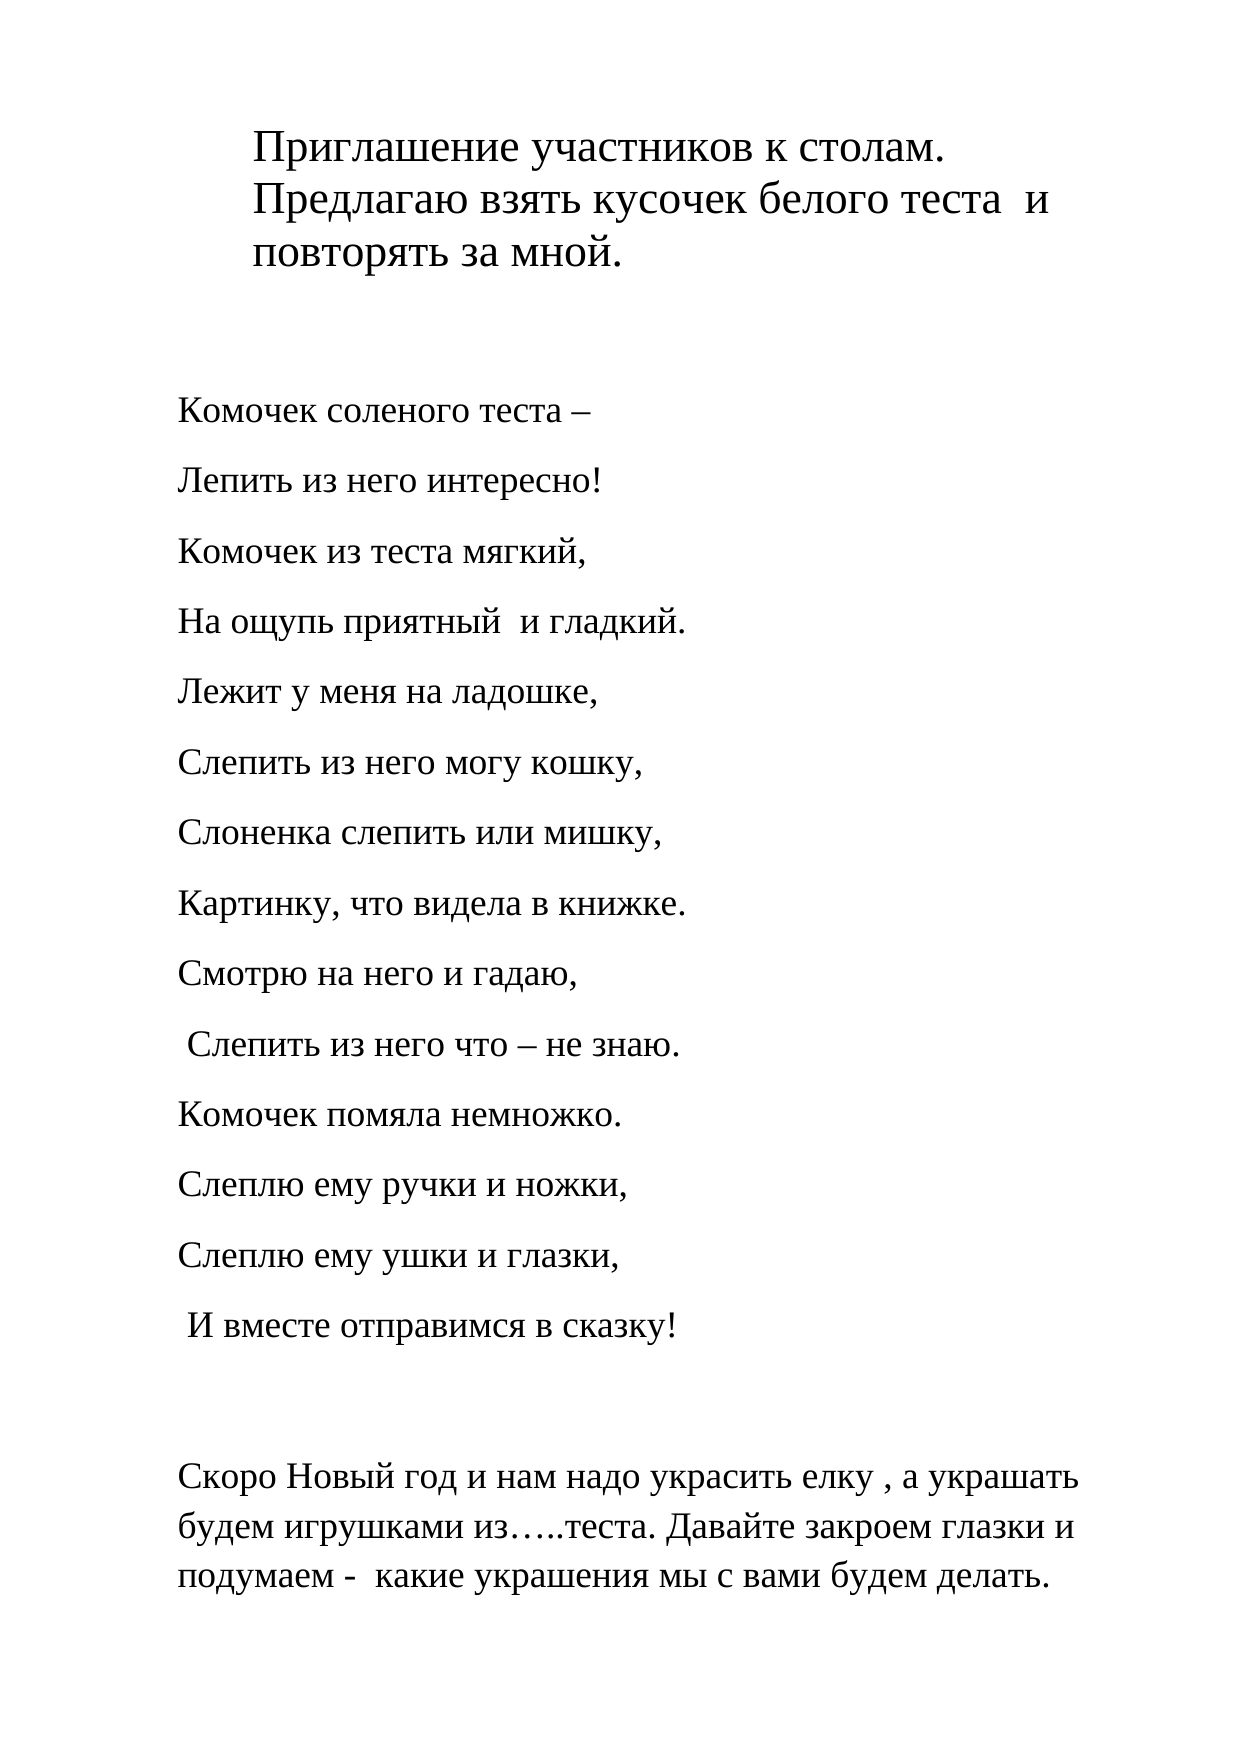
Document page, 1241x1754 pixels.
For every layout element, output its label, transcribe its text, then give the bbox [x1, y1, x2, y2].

text Слепить из него могу кошку, [177, 739, 1152, 782]
text Картинку, что видела в книжке. [177, 880, 1152, 923]
text Приглашение участников к столам. Предлагаю взять кусочек белого теста и повторять за мной. [252, 118, 1152, 276]
text На ощупь приятный и гладкий. [177, 598, 1152, 642]
text Смотрю на него и гадаю, [177, 951, 1152, 994]
text Слоненка слепить или мишку, [177, 810, 1152, 853]
text Лепить из него интересно! [177, 458, 1152, 501]
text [177, 1454, 1152, 1596]
text Комочек соленого теста – [177, 387, 1152, 430]
text И вместе отправимся в сказку! [177, 1303, 1152, 1346]
text Слеплю ему ручки и ножки, [177, 1162, 1152, 1205]
text Слеплю ему ушки и глазки, [177, 1232, 1152, 1275]
text Лежит у меня на ладошке, [177, 669, 1152, 712]
text Комочек помяла немножко. [177, 1091, 1152, 1134]
text Комочек из теста мягкий, [177, 528, 1152, 571]
text Слепить из него что – не знаю. [177, 1021, 1152, 1064]
